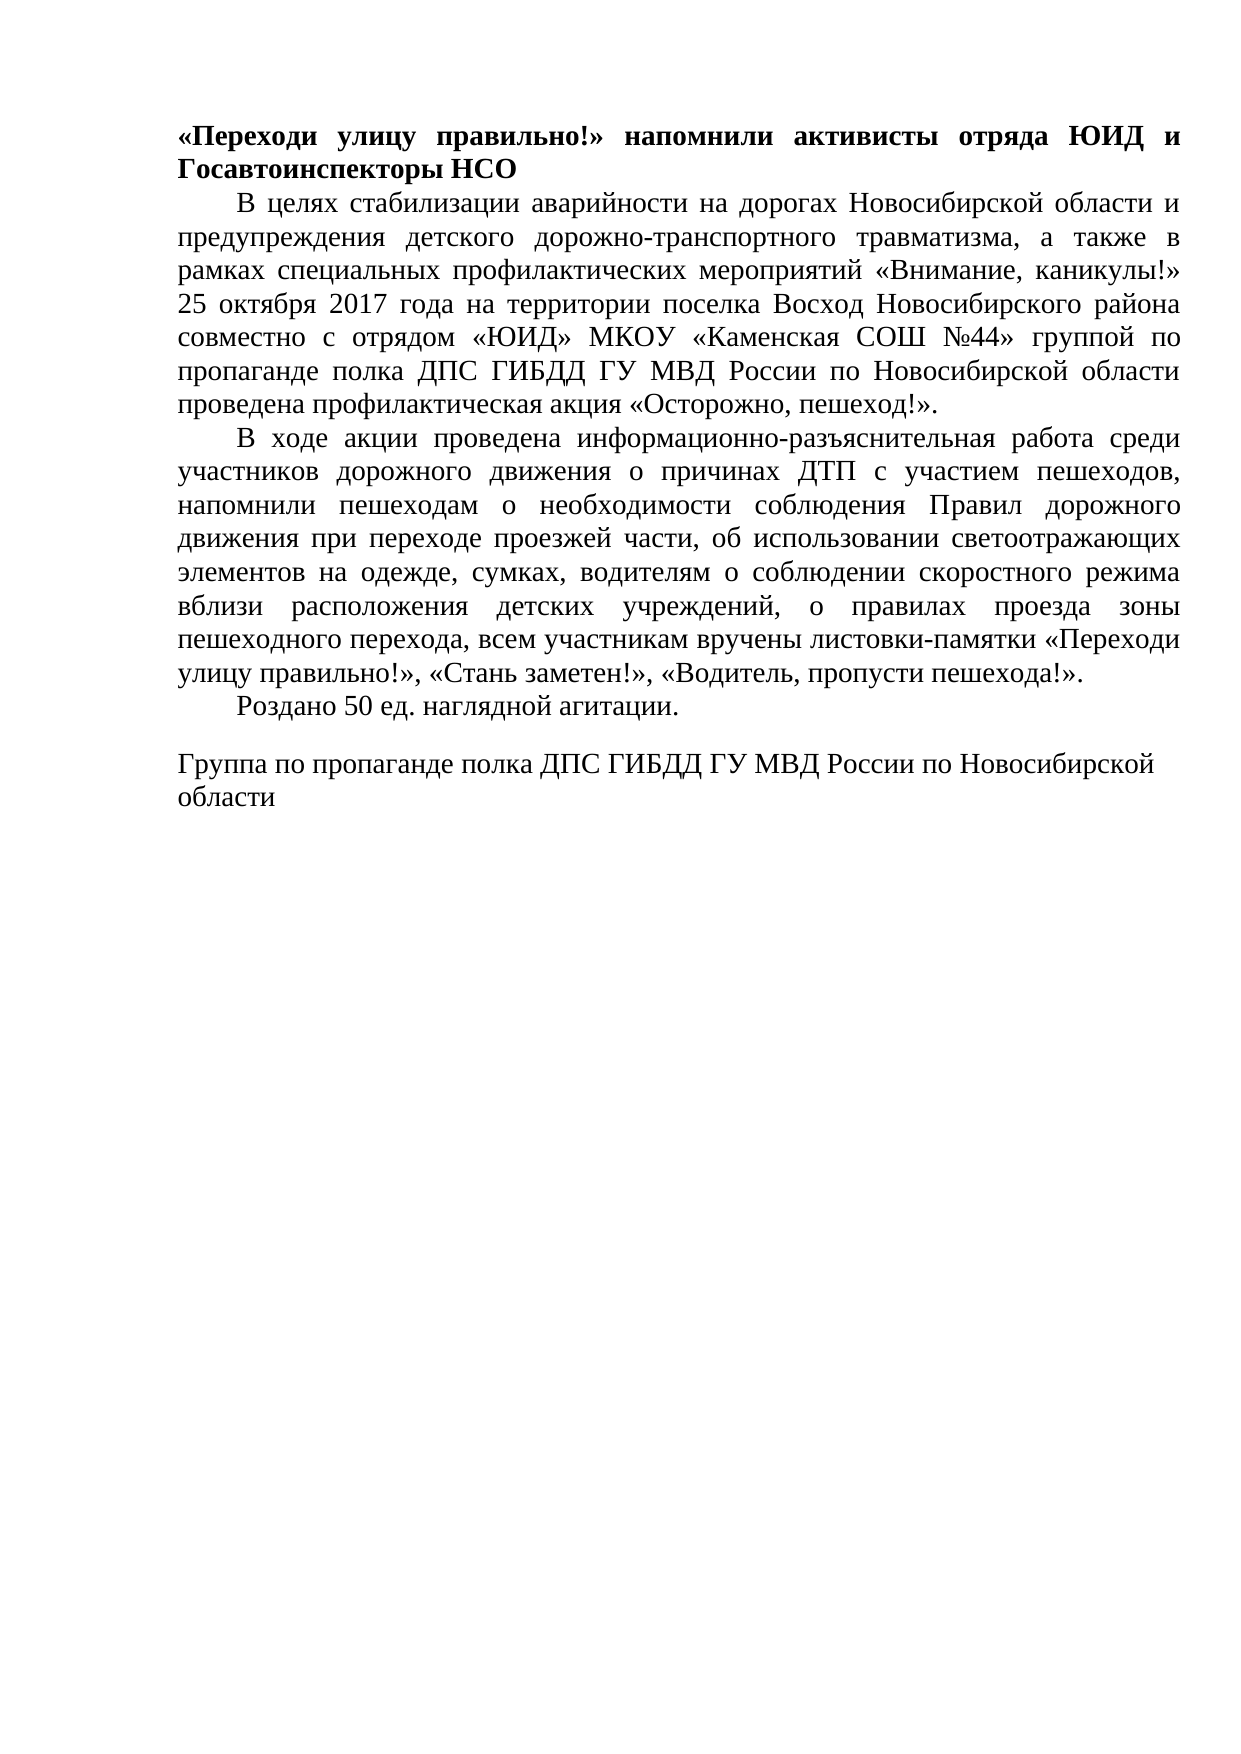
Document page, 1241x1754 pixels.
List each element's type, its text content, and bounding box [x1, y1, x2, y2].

text Группа по пропаганде полка ДПС ГИБДД ГУ МВД России по Новосибирской области [177, 746, 1181, 813]
text «Переходи улицу правильно!» напомнили активисты отряда ЮИД и Госавтоинспекторы НСО [177, 118, 1181, 185]
text Роздано 50 ед. наглядной агитации. [177, 688, 1181, 722]
text В ходе акции проведена информационно-разъяснительная работа среди участников дорожного движения о причинах ДТП с участием пешеходов, напомнили пешеходам о необходимости соблюдения Правил дорожного движения при переходе проезжей части, об использовании светоотражающих элементов на одежде, сумках, водителям о соблюдении скоростного режима вблизи расположения детских учреждений, о правилах проезда зоны пешеходного перехода, всем участникам вручены листовки-памятки «Переходи улицу правильно!», «Стань заметен!», «Водитель, пропусти пешехода!». [177, 420, 1181, 688]
text В целях стабилизации аварийности на дорогах Новосибирской области и предупреждения детского дорожно-транспортного травматизма, а также в рамках специальных профилактических мероприятий «Внимание, каникулы!» 25 октября 2017 года на территории поселка Восход Новосибирского района совместно с отрядом «ЮИД» МКОУ «Каменская СОШ №44» группой по пропаганде полка ДПС ГИБДД ГУ МВД России по Новосибирской области проведена профилактическая акция «Осторожно, пешеход!». [177, 185, 1181, 420]
